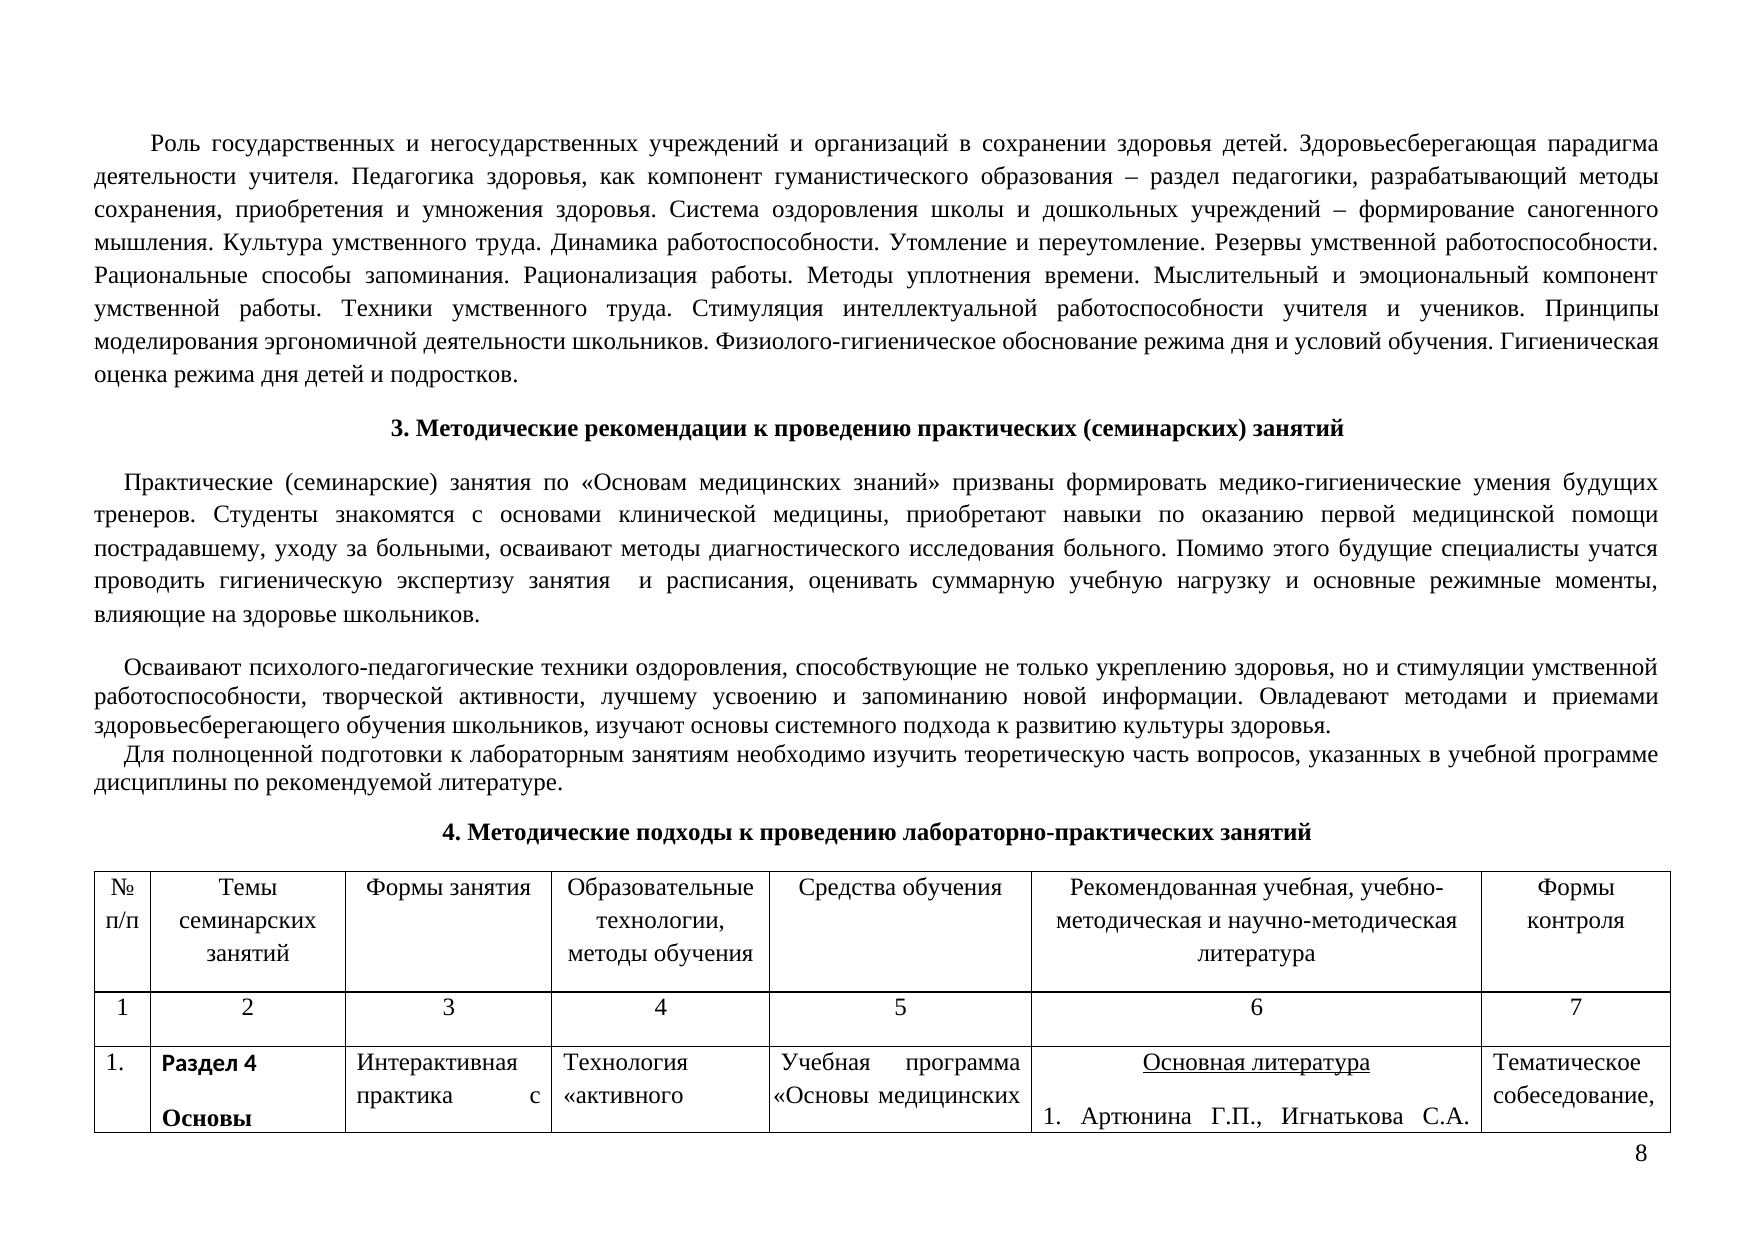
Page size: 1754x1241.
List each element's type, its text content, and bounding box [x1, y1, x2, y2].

table_header Формы контроля [1482, 872, 1670, 991]
text 3. Методические рекомендации к проведению практических (семинарских) занятий [75, 413, 1660, 441]
text Осваивают психолого-педагогические техники оздоровления, способствующие не только укреплению здоровья, но и стимуляции умственной работоспособности, творческой активности, лучшему усвоению и запоминанию новой информации. Овладевают методами и приемами здоровьесберегающего обучения школьников, изучают основы системного подхода к развитию культуры здоровья. [94, 652, 1660, 739]
table_cell 1. [95, 1047, 150, 1132]
table_header Формы занятия [346, 872, 551, 991]
table_header Средства обучения [770, 872, 1031, 991]
text Практические (семинарские) занятия по «Основам медицинских знаний» призваны формировать медико-гигиенические умения будущих тренеров. Студенты знакомятся с основами клинической медицины, приобретают навыки по оказанию первой медицинской помощи пострадавшему, уходу за больными, осваивают методы диагностического исследования больного. Помимо этого будущие специалисты учатся проводить гигиеническую экспертизу занятия и расписания, оценивать суммарную учебную нагрузку и основные режимные моменты, влияющие на здоровье школьников. [94, 467, 1660, 627]
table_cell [552, 1047, 769, 1132]
table_header № п/п [95, 872, 150, 991]
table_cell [151, 1047, 345, 1132]
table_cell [1032, 1047, 1481, 1132]
table_cell 6 [1032, 993, 1481, 1046]
table_header Образовательные технологии, методы обучения [552, 872, 769, 991]
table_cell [346, 1047, 551, 1132]
table_header Темы семинарских занятий [151, 872, 345, 991]
table_cell 1 [95, 993, 150, 1046]
table_cell 7 [1482, 993, 1670, 1046]
text Для полноценной подготовки к лабораторным занятиям необходимо изучить теоретическую часть вопросов, указанных в учебной программе дисциплины по рекомендуемой литературе. [94, 739, 1660, 796]
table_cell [770, 1047, 1031, 1132]
table_cell 4 [552, 993, 769, 1046]
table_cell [1482, 1047, 1670, 1132]
table_cell 2 [151, 993, 345, 1046]
table_header Рекомендованная учебная, учебно-методическая и научно-методическая литература [1032, 872, 1481, 991]
text Роль государственных и негосударственных учреждений и организаций в сохранении здоровья детей. Здоровьесберегающая парадигма деятельности учителя. Педагогика здоровья, как компонент гуманистического образования – раздел педагогики, разрабатывающий методы сохранения, приобретения и умножения здоровья. Система оздоровления школы и дошкольных учреждений – формирование саногенного мышления. Культура умственного труда. Динамика работоспособности. Утомление и переутомление. Резервы умственной работоспособности. Рациональные способы запоминания. Рационализация работы. Методы уплотнения времени. Мыслительный и эмоциональный компонент умственной работы. Техники умственного труда. Стимуляция интеллектуальной работоспособности учителя и учеников. Принципы моделирования эргономичной деятельности школьников. Физиолого-гигиеническое обоснование режима дня и условий обучения. Гигиеническая оценка режима дня детей и подростков. [94, 128, 1660, 388]
text 4. Методические подходы к проведению лабораторно-практических занятий [94, 817, 1660, 846]
table_cell 5 [770, 993, 1031, 1046]
table_cell 3 [346, 993, 551, 1046]
